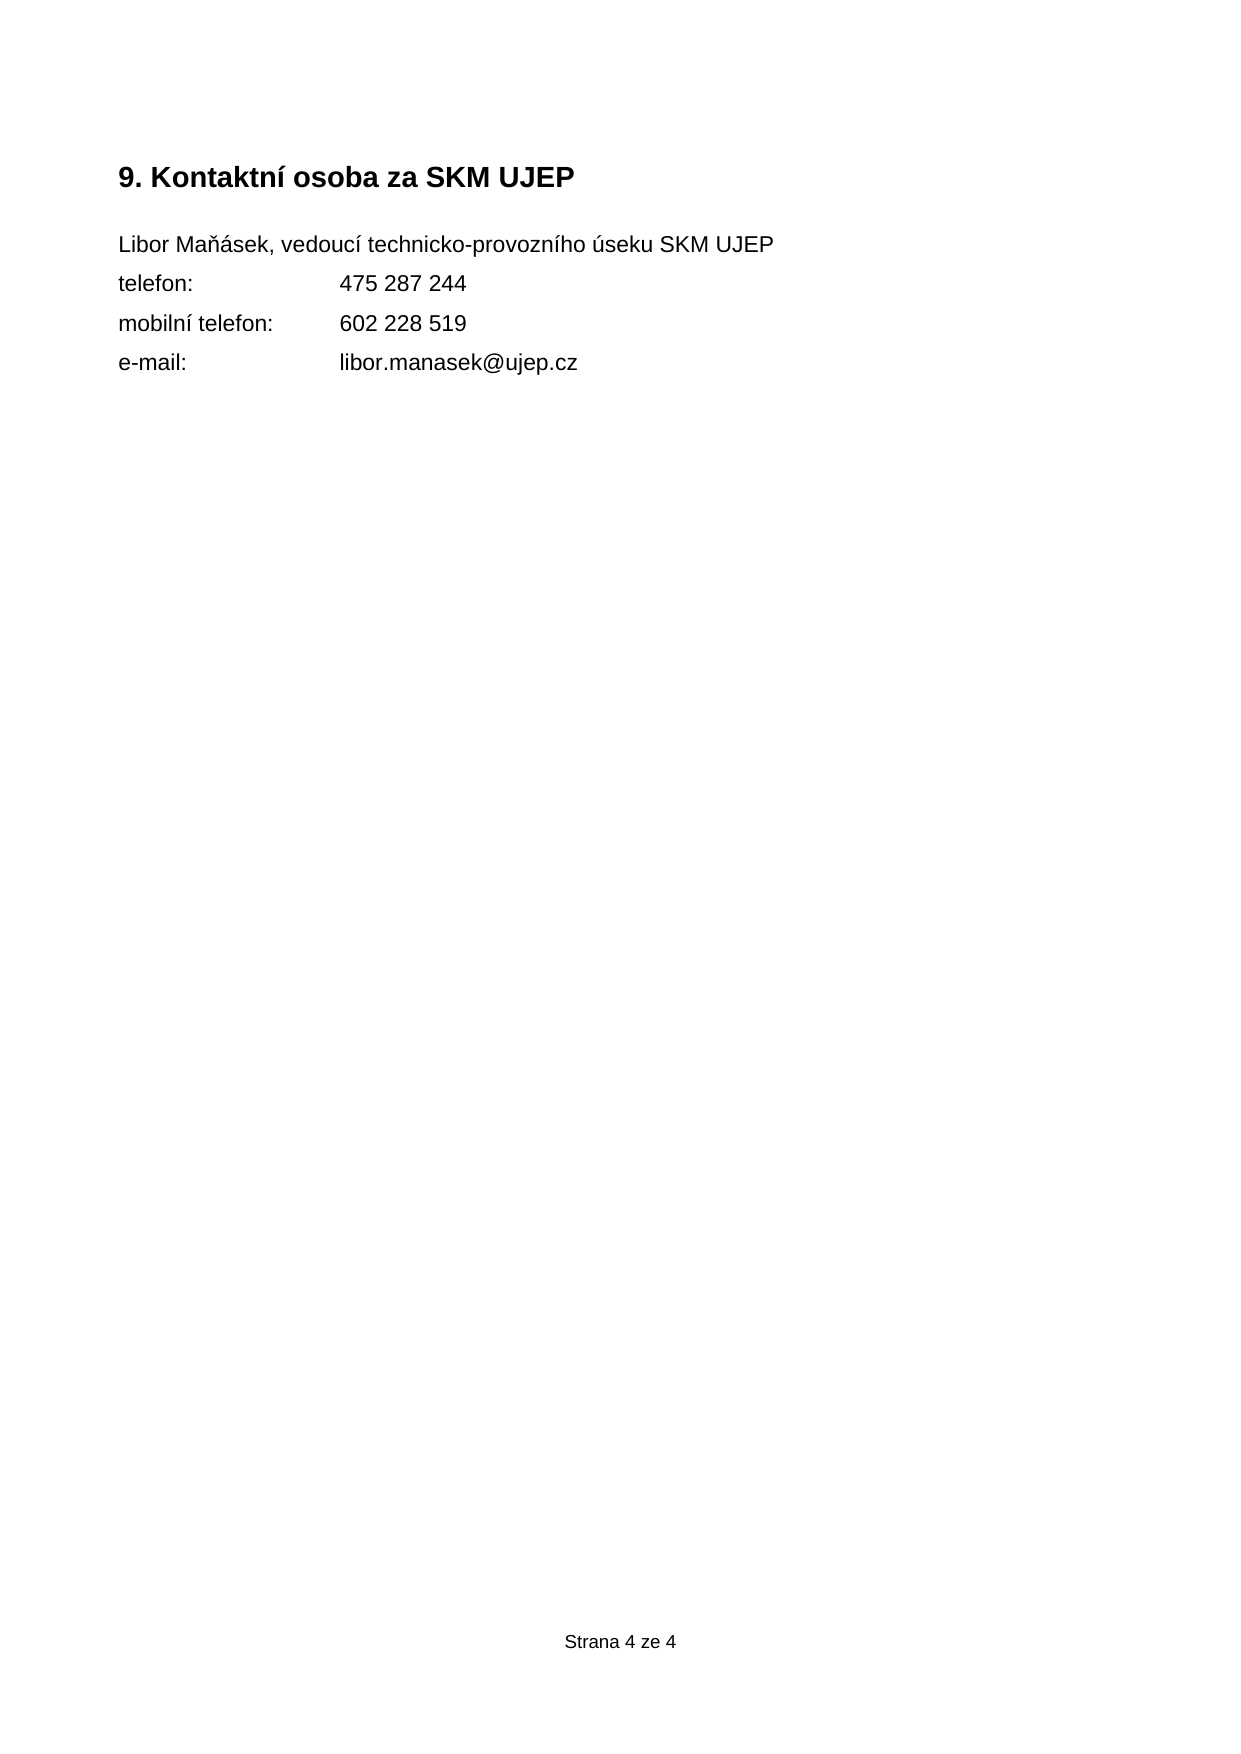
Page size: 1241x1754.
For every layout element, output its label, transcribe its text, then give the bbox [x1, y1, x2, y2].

text e-mail: libor.manasek@ujep.cz [118, 349, 1122, 376]
text Libor Maňásek, vedoucí technicko-provozního úseku SKM UJEP [118, 231, 1122, 257]
text 9. Kontaktní osoba za SKM UJEP [118, 160, 1122, 193]
text mobilní telefon: 602 228 519 [118, 310, 1122, 336]
text telefon: 475 287 244 [118, 270, 1122, 297]
